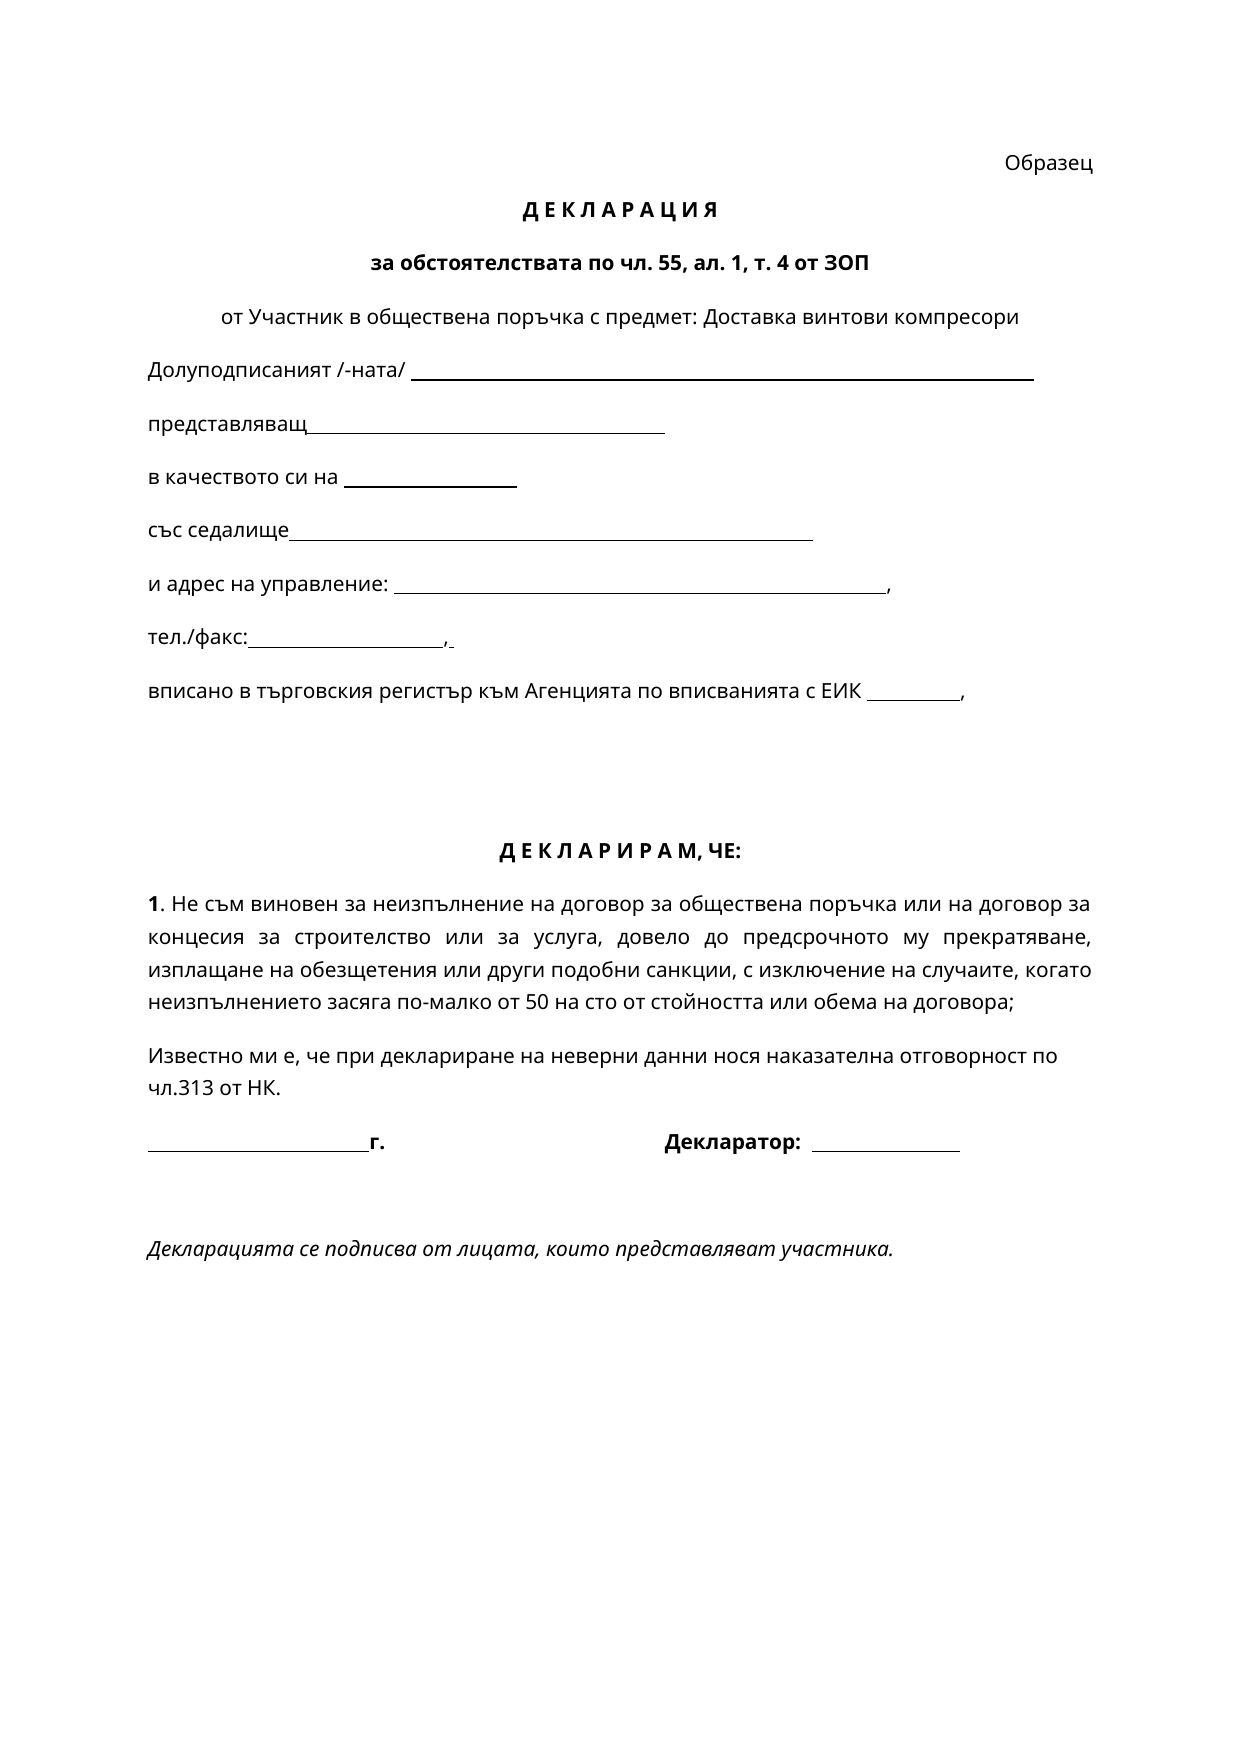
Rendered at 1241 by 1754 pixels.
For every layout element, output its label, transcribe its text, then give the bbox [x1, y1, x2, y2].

text Д Е К Л А Р А Ц И Я [148, 195, 1093, 223]
text тел./факс: , [148, 622, 1093, 651]
text 1. Не съм виновен за неизпълнение на договор за обществена поръчка или на договор за концесия за строителство или за услуга, довело до предсрочното му прекратяване, изплащане на обезщетения или други подобни санкции, с изключение на случаите, когато неизпълнението засяга по-малко от 50 на сто от стойността или обема на договора; [148, 889, 1093, 1016]
text и адрес на управление: , [148, 569, 1093, 597]
text Долуподписаният /-ната/ [148, 355, 1093, 384]
text за обстоятелствата по чл. 55, ал. 1, т. 4 от ЗОП [148, 248, 1093, 277]
text вписано в търговския регистър към Агенцията по вписванията с ЕИК , [148, 676, 1093, 704]
text в качеството си на [148, 462, 1093, 491]
text представляващ [148, 409, 1093, 437]
text г. Декларатор: [148, 1127, 1093, 1155]
text Известно ми е, че при деклариране на неверни данни нося наказателна отговорност по чл.313 от НК. [148, 1041, 1093, 1102]
text от Участник в обществена поръчка с предмет: Доставка винтови компресори [148, 302, 1093, 330]
text със седалище [148, 516, 1093, 544]
text Образец [148, 148, 1093, 176]
text Д Е К Л А Р И Р А М, ЧЕ: [148, 836, 1093, 864]
text Декларацията се подписва от лицата, които представляват участника. [148, 1234, 1093, 1262]
